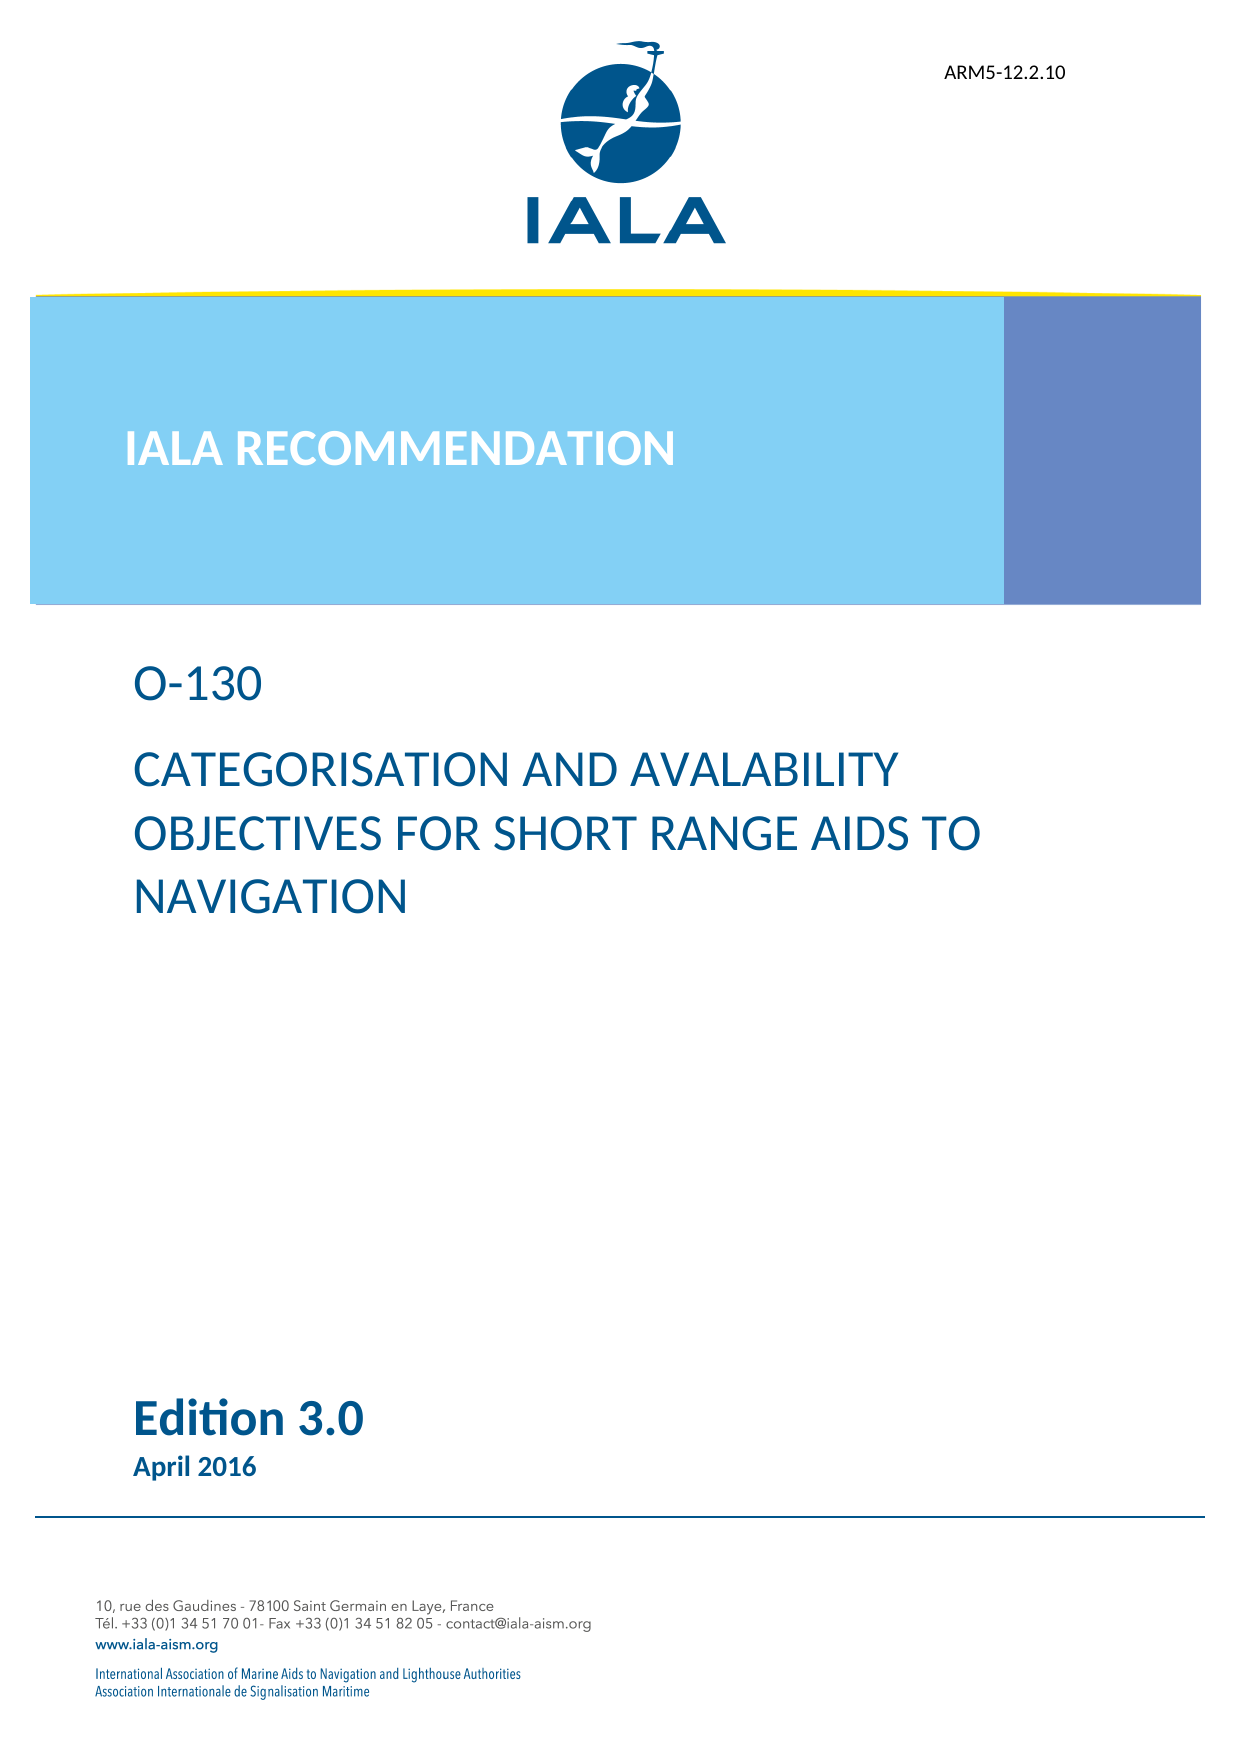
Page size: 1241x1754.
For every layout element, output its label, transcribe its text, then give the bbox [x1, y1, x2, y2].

text O-130 [133, 649, 1107, 713]
text Categorisation and Avalability Objectives for Short Range Aids to Navigation [133, 736, 1107, 927]
text Edition 3.0 [133, 1385, 1107, 1448]
picture [0, 29, 1240, 616]
table_header IALA RECOMMENDATION [30, 297, 1004, 604]
picture [89, 1595, 622, 1714]
text April 2016 [133, 1448, 1107, 1484]
